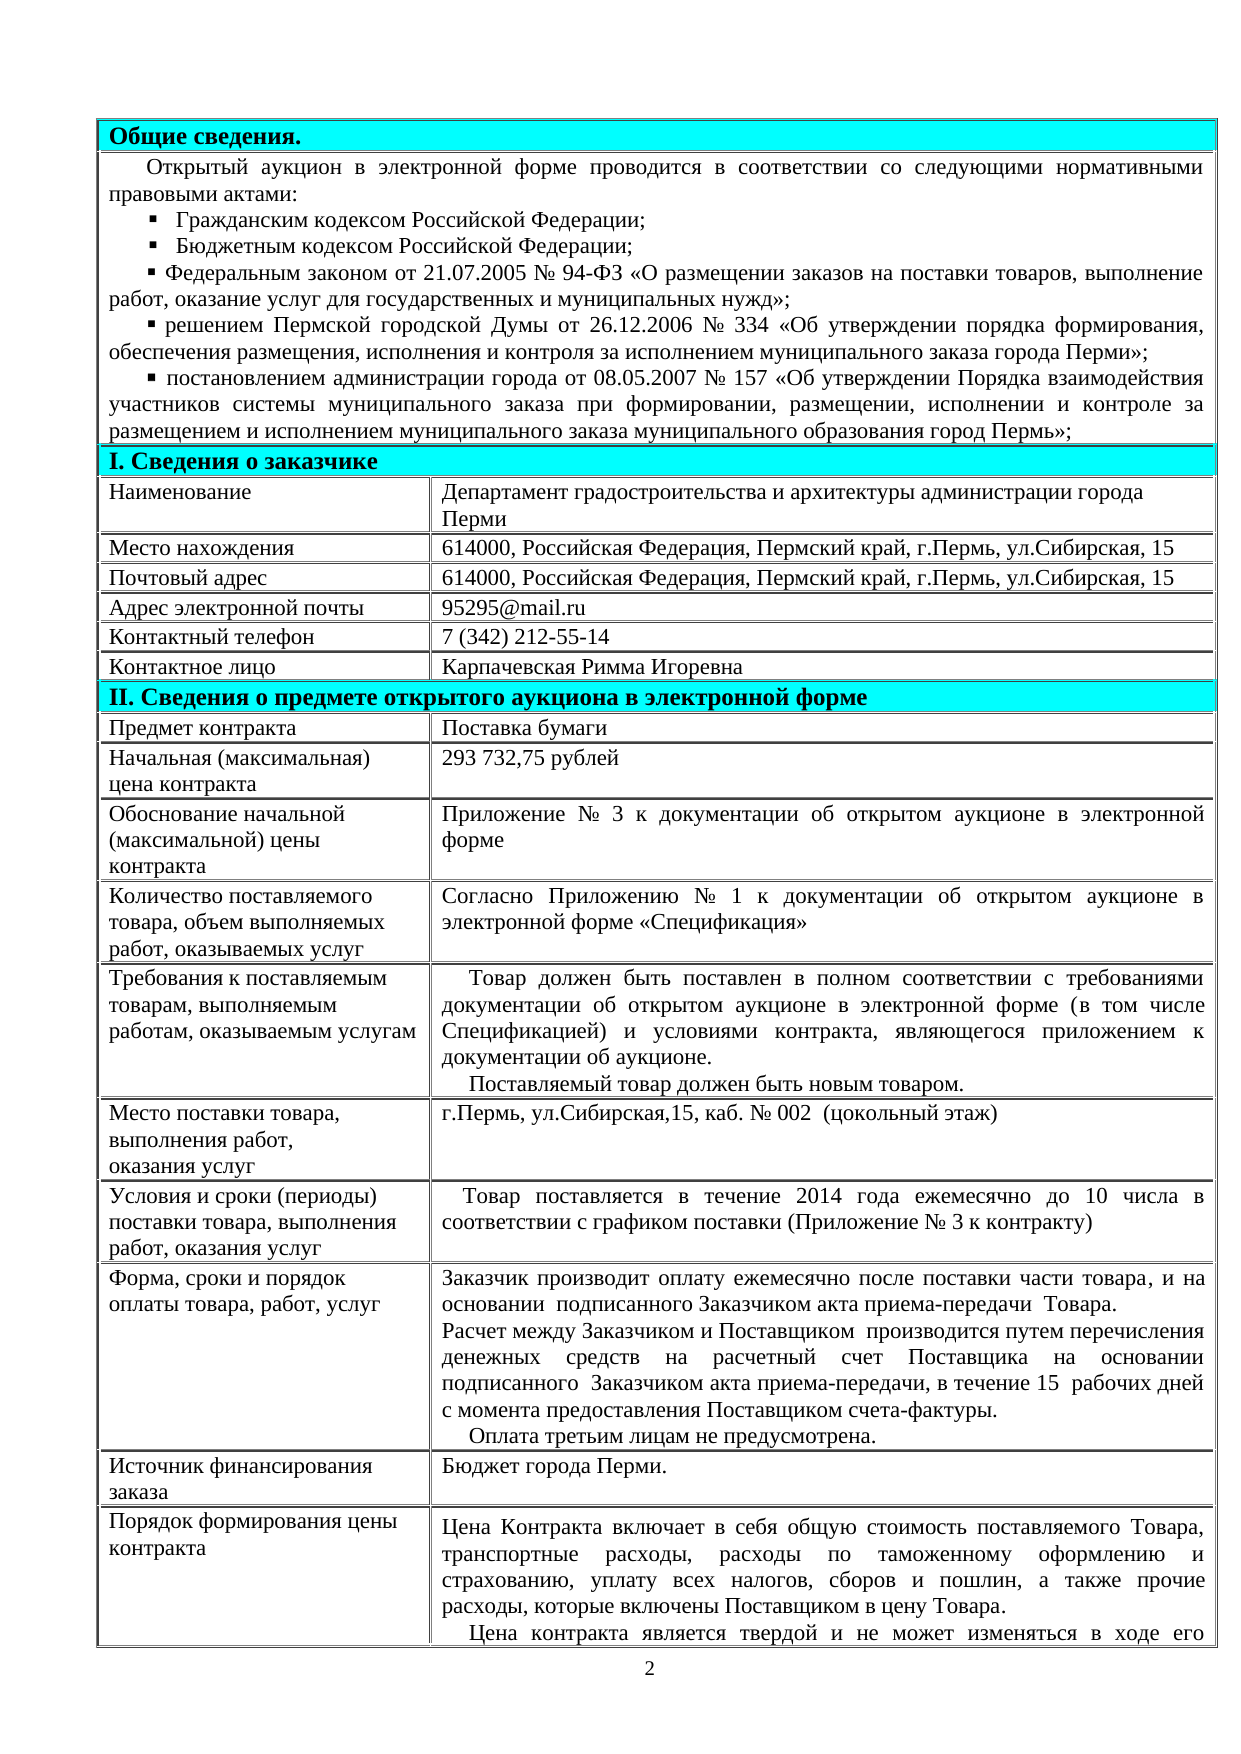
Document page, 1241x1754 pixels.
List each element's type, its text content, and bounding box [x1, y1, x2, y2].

table_header Общие сведения. [99, 121, 1215, 150]
table_cell Товар поставляется в течение 2014 года ежемесячно до 10 числа в соответствии с графиком поставки (Приложение № 3 к контракту) [432, 1179, 1217, 1261]
table_cell Открытый аукцион в электронной форме проводится в соответствии со следующими нормативными правовыми актами: Гражданским кодексом Российской Федерации; Бюджетным кодексом Российской Федерации; Федеральным законом от 21.07.2005 № 94-ФЗ «О размещении заказов на поставки товаров, выполнение работ, оказание услуг для государственных и муниципальных нужд»; решением Пермской городской Думы от 26.12.2006 № 334 «Об утверждении порядка формирования, обеспечения размещения, исполнения и контроля за исполнением муниципального заказа города Перми»; постановлением администрации города от 08.05.2007 № 157 «Об утверждении Порядка взаимодействия участников системы муниципального заказа при формировании, размещении, исполнении и контроле за размещением и исполнением муниципального заказа муниципального образования город Пермь»; [99, 150, 1215, 443]
table_cell Предмет контракта [99, 711, 429, 741]
table_cell 293 732,75 рублей [432, 741, 1217, 797]
table_cell Место поставки товара, выполнения работ, оказания услуг [99, 1096, 429, 1178]
table_cell Поставка бумаги [432, 711, 1215, 741]
table_cell Бюджет города Перми. [432, 1449, 1217, 1504]
table_cell Товар должен быть поставлен в полном соответствии с требованиями документации об открытом аукционе в электронной форме (в том числе Спецификацией) и условиями контракта, являющегося приложением к документации об аукционе. Поставляемый товар должен быть новым товаром. [432, 961, 1215, 1096]
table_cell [430, 1504, 1217, 1645]
table_cell Форма, сроки и порядок оплаты товара, работ, услуг [99, 1261, 429, 1448]
table_cell 95295@mail.ru [430, 590, 1217, 620]
table_cell Количество поставляемого товара, объем выполняемых работ, оказываемых услуг [99, 879, 429, 961]
table_cell Приложение № 3 к документации об открытом аукционе в электронной форме [432, 797, 1215, 879]
table_cell Наименование [99, 475, 429, 531]
table_cell Сведения о заказчике [97, 443, 1217, 475]
table_cell г.Пермь, ул.Сибирская,15, каб. № 002 (цокольный этаж) [432, 1096, 1215, 1178]
table_cell Обоснование начальной (максимальной) цены контракта [99, 797, 429, 879]
table_cell Условия и сроки (периоды) поставки товара, выполнения работ, оказания услуг [97, 1179, 429, 1261]
table_cell Заказчик производит оплату ежемесячно после поставки части товара, и на основании подписанного Заказчиком акта приема-передачи Товара. Расчет между Заказчиком и Поставщиком производится путем перечисления денежных средств на расчетный счет Поставщика на основании подписанного Заказчиком акта приема-передачи, в течение 15 рабочих дней с момента предоставления Поставщиком счета-фактуры. Оплата третьим лицам не предусмотрена. [432, 1261, 1215, 1448]
table_cell 614000, Российская Федерация, Пермский край, г.Пермь, ул.Сибирская, 15 [432, 561, 1215, 590]
table_cell Согласно Приложению № 1 к документации об открытом аукционе в электронной форме «Спецификация» [432, 879, 1215, 961]
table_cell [97, 1504, 430, 1645]
table_cell 7 (342) 212-55-14 [432, 620, 1215, 649]
table_cell Почтовый адрес [99, 561, 429, 590]
table_cell 614000, Российская Федерация, Пермский край, г.Пермь, ул.Сибирская, 15 [432, 531, 1215, 561]
table_cell Контактный телефон [99, 620, 429, 649]
table_cell Адрес электронной почты [97, 590, 430, 620]
table_cell Контактное лицо [97, 650, 429, 679]
table_cell Место нахождения [99, 531, 429, 561]
table_cell Департамент градостроительства и архитектуры администрации города Перми [432, 475, 1215, 531]
table_cell Источник финансирования заказа [97, 1449, 429, 1504]
table_cell Требования к поставляемым товарам, выполняемым работам, оказываемым услугам [99, 961, 429, 1096]
table_cell Карпачевская Римма Игоревна [432, 650, 1217, 679]
table_cell II. Сведения о предмете открытого аукциона в электронной форме [99, 679, 1215, 711]
table_cell Начальная (максимальная) цена контракта [97, 741, 429, 797]
